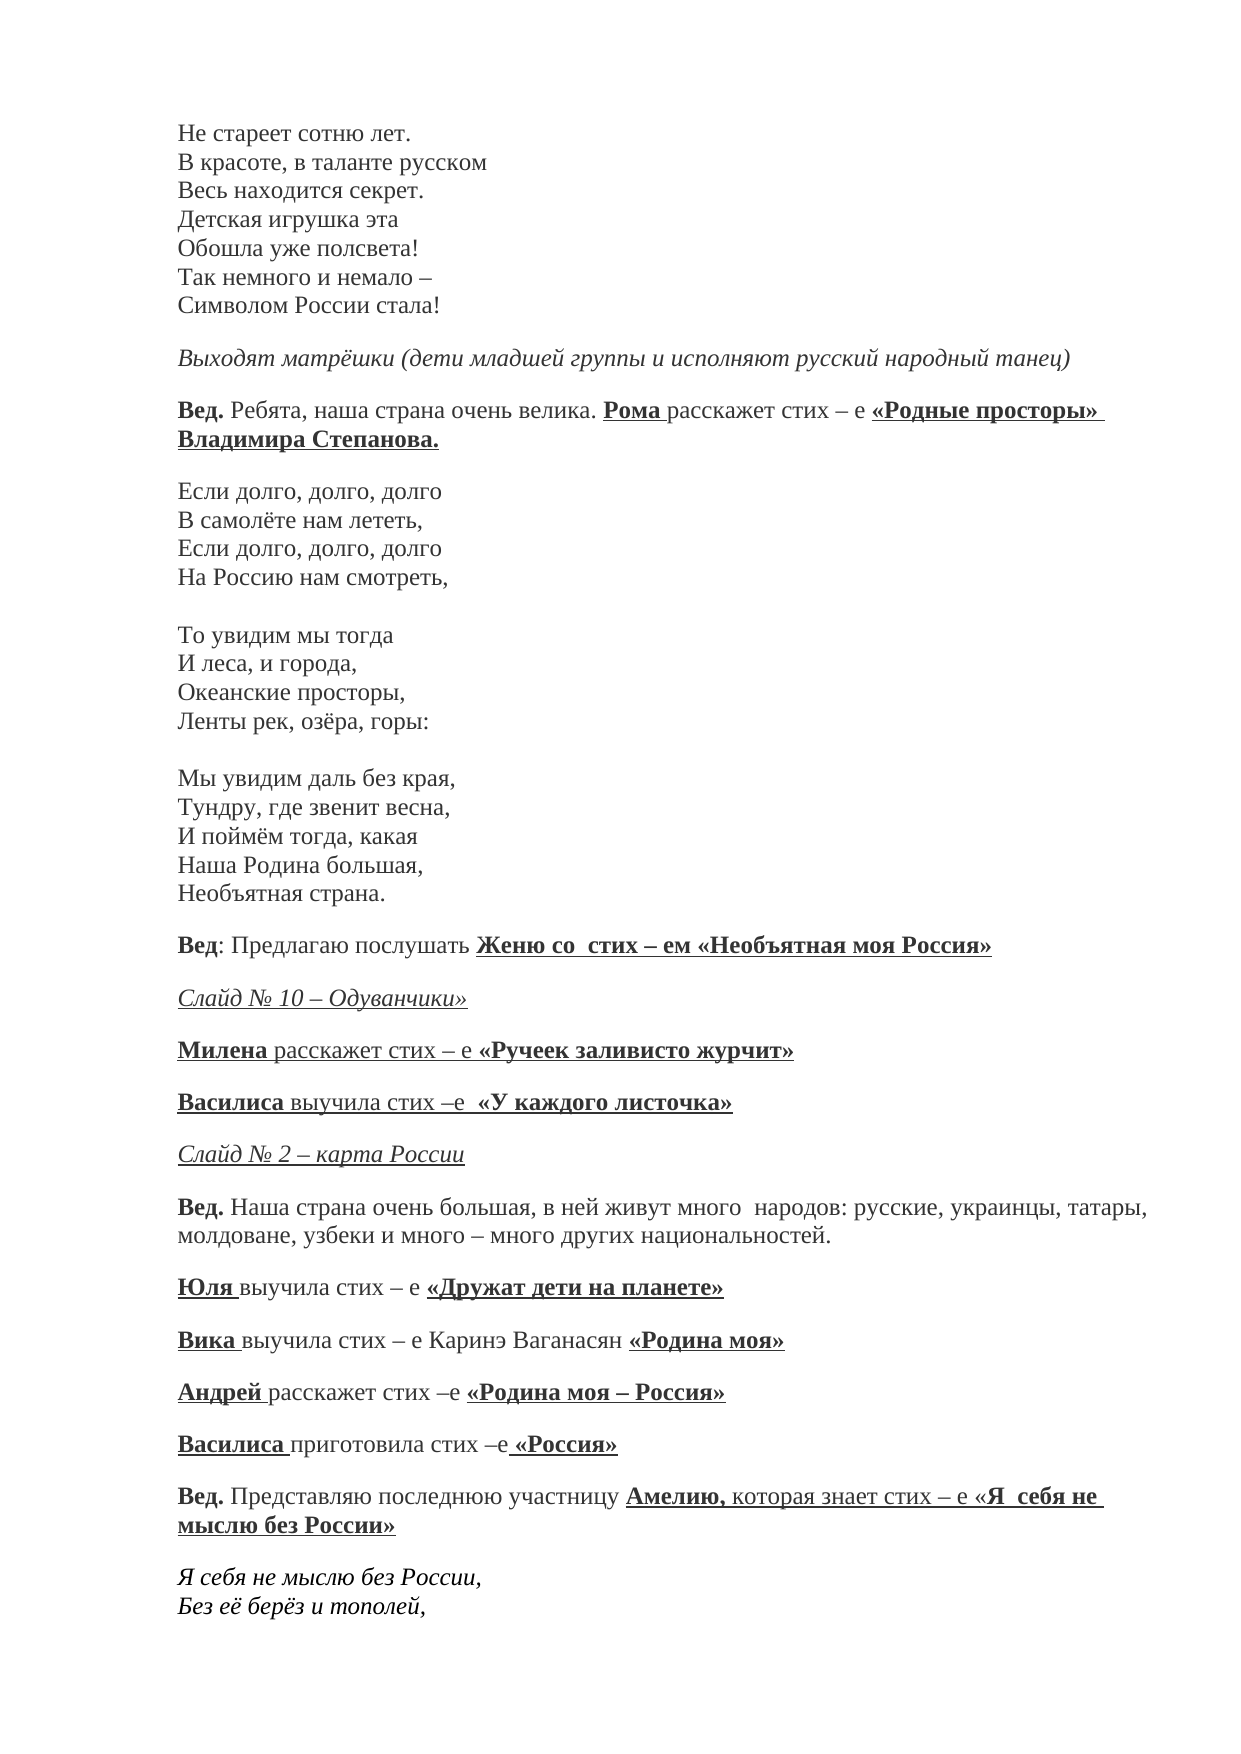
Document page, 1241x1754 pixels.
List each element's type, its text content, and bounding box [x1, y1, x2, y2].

text На Россию нам смотреть, [177, 562, 1152, 591]
text И леса, и города, [177, 648, 1152, 677]
text Ленты рек, озёра, горы: [177, 706, 1152, 735]
text Андрей расскажет стих –е «Родина моя – Россия» [177, 1377, 1152, 1406]
text Обошла уже полсвета! [177, 233, 1152, 262]
text И поймём тогда, какая [177, 821, 1152, 850]
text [177, 1562, 1152, 1620]
text Мы увидим даль без края, [177, 763, 1152, 792]
text Детская игрушка эта [177, 204, 1152, 233]
text Василиса приготовила стих –е «Россия» [177, 1429, 1152, 1458]
text В красоте, в таланте русском [177, 147, 1152, 176]
text Так немного и немало – [177, 262, 1152, 291]
text Наша Родина большая, [177, 850, 1152, 878]
text Символом России стала! [177, 291, 1152, 319]
text Вед: Предлагаю послушать Женю со стих – ем «Необъятная моя Россия» [177, 931, 1152, 959]
text Если долго, долго, долго [177, 533, 1152, 562]
text Вед. Представляю последнюю участницу Амелию, которая знает стих – е «Я себя не мыслю без России» [177, 1481, 1152, 1539]
text То увидим мы тогда [177, 620, 1152, 648]
text Василиса выучила стих –е «У каждого листочка» [177, 1087, 1152, 1116]
text Слайд № 2 – карта России [177, 1139, 1152, 1168]
text Океанские просторы, [177, 677, 1152, 706]
text Не стареет сотню лет. [177, 118, 1152, 147]
text Юля выучила стих – е «Дружат дети на планете» [177, 1272, 1152, 1301]
text Тундру, где звенит весна, [177, 792, 1152, 821]
text Милена расскажет стих – е «Ручеек заливисто журчит» [177, 1035, 1152, 1064]
text Вед. Ребята, наша страна очень велика. Рома расскажет стих – е «Родные просторы» Владимира Степанова. [177, 395, 1152, 452]
text Вед. Наша страна очень большая, в ней живут много народов: русские, украинцы, татары, молдоване, узбеки и много – много других национальностей. [177, 1192, 1152, 1249]
text Слайд № 10 – Одуванчики» [177, 983, 1152, 1012]
text Необъятная страна. [177, 878, 1152, 907]
text Вика выучила стих – е Каринэ Ваганасян «Родина моя» [177, 1325, 1152, 1353]
text В самолёте нам лететь, [177, 505, 1152, 533]
text Весь находится секрет. [177, 176, 1152, 204]
text Если долго, долго, долго [177, 476, 1152, 505]
text Выходят матрёшки (дети младшей группы и исполняют русский народный танец) [177, 343, 1152, 372]
